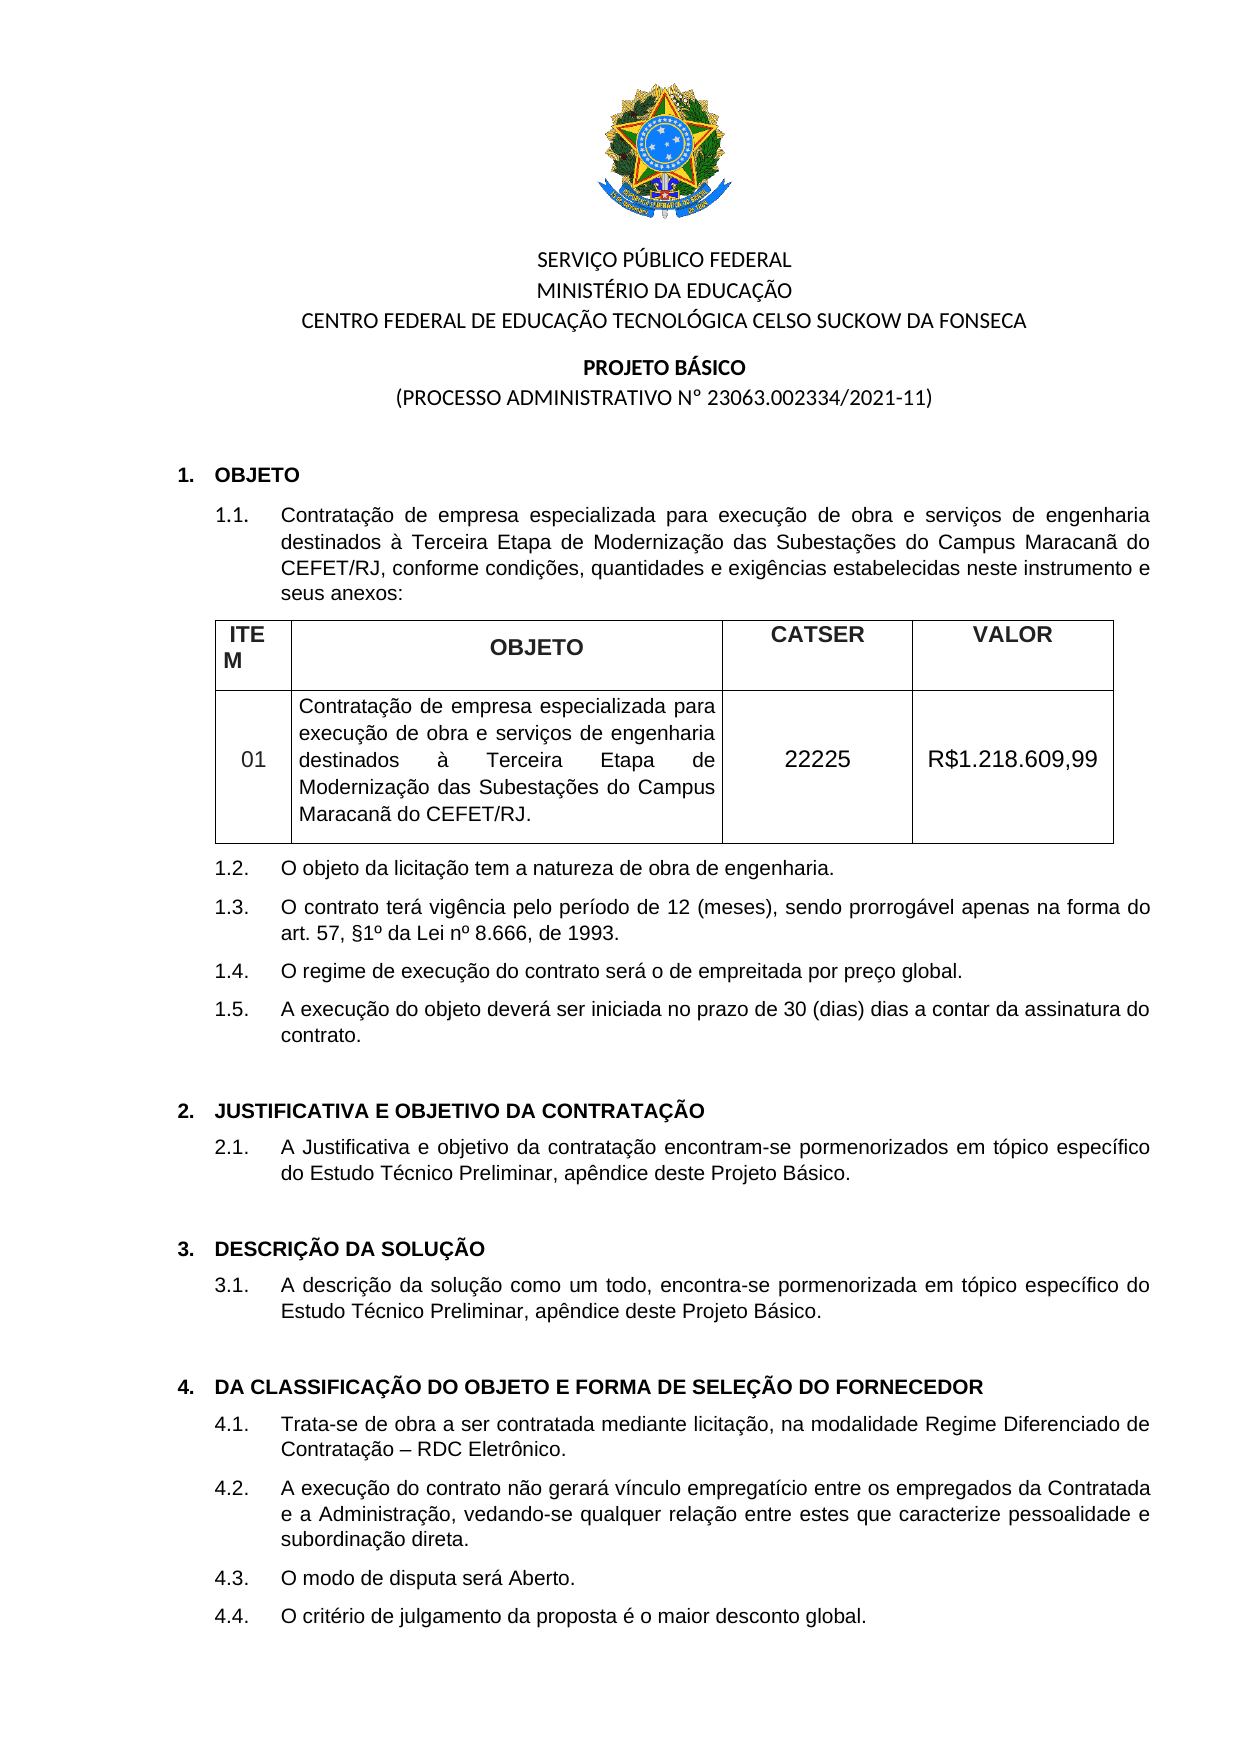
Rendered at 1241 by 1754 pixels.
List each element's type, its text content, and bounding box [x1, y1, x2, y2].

subtitle Justificativa e Objetivo da Contratação [177, 1099, 1152, 1123]
subtitle O contrato terá vigência pelo período de 12 (meses), sendo prorrogável apenas na forma do art. 57, §1º da Lei nº 8.666, de 1993. [214, 894, 1152, 944]
subtitle DESCRIÇÃO DA SOLUÇÃO [177, 1237, 1152, 1261]
table_cell 22225 [723, 691, 912, 843]
subtitle Objeto [177, 463, 1152, 487]
subtitle Contratação de empresa especializada para execução de obra e serviços de engenharia destinados à Terceira Etapa de Modernização das Subestações do Campus Maracanã do CEFET/RJ, conforme condições, quantidades e exigências estabelecidas neste instrumento e seus anexos: [214, 500, 1152, 605]
subtitle DA CLASSIFICAÇÃO DO OBJETO E FORMA DE SELEÇÃO DO FORNECEDOR [177, 1375, 1152, 1399]
subtitle O objeto da licitação tem a natureza de obra de engenharia. [214, 856, 1152, 880]
table_cell 01 [216, 691, 291, 843]
subtitle A execução do objeto deverá ser iniciada no prazo de 30 (dias) dias a contar da assinatura do contrato. [214, 997, 1152, 1047]
table_cell Contratação de empresa especializada para execução de obra e serviços de engenharia destinados à Terceira Etapa de Modernização das Subestações do Campus Maracanã do CEFET/RJ. [292, 691, 722, 843]
subtitle A descrição da solução como um todo, encontra-se pormenorizada em tópico específico do Estudo Técnico Preliminar, apêndice deste Projeto Básico. [214, 1273, 1152, 1323]
table_header OBJETO [292, 621, 722, 690]
picture [529, 75, 800, 227]
subtitle A execução do contrato não gerará vínculo empregatício entre os empregados da Contratada e a Administração, vedando-se qualquer relação entre estes que caracterize pessoalidade e subordinação direta. [214, 1476, 1152, 1551]
table_header CATSER [723, 621, 912, 690]
table_header ITEM [216, 621, 291, 690]
subtitle O critério de julgamento da proposta é o maior desconto global. [214, 1604, 1152, 1628]
table_cell R$1.218.609,99 [913, 691, 1113, 843]
subtitle A Justificativa e objetivo da contratação encontram-se pormenorizados em tópico específico do Estudo Técnico Preliminar, apêndice deste Projeto Básico. [214, 1135, 1152, 1185]
subtitle O regime de execução do contrato será o de empreitada por preço global. [214, 959, 1152, 983]
subtitle Trata-se de obra a ser contratada mediante licitação, na modalidade Regime Diferenciado de Contratação – RDC Eletrônico. [214, 1411, 1152, 1461]
subtitle O modo de disputa será Aberto. [214, 1566, 1152, 1589]
text PROJETO BÁSICO (PROCESSO ADMINISTRATIVO Nº 23063.002334/2021-11) [177, 353, 1152, 411]
table_header VALOR [913, 621, 1113, 690]
